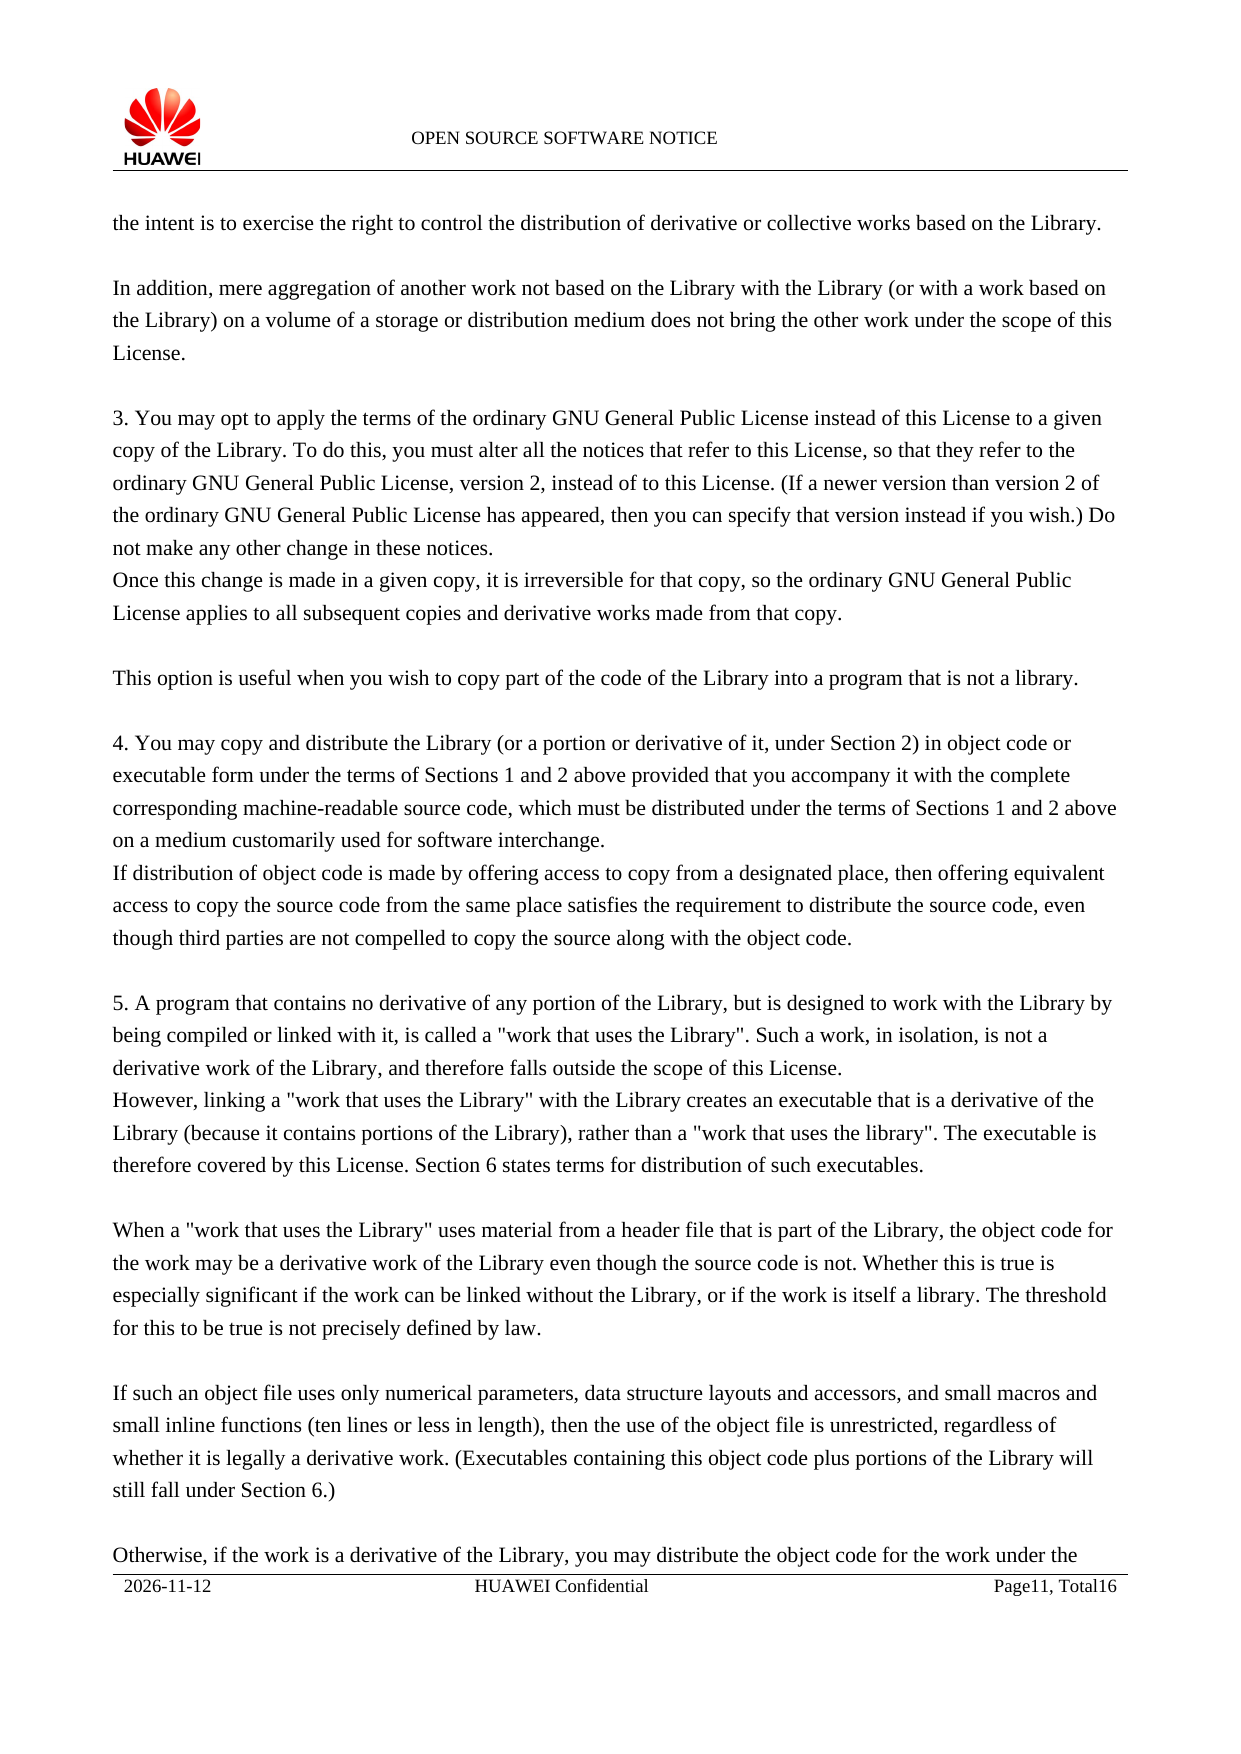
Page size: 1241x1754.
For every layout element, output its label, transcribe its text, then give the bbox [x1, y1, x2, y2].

picture [124, 88, 201, 165]
